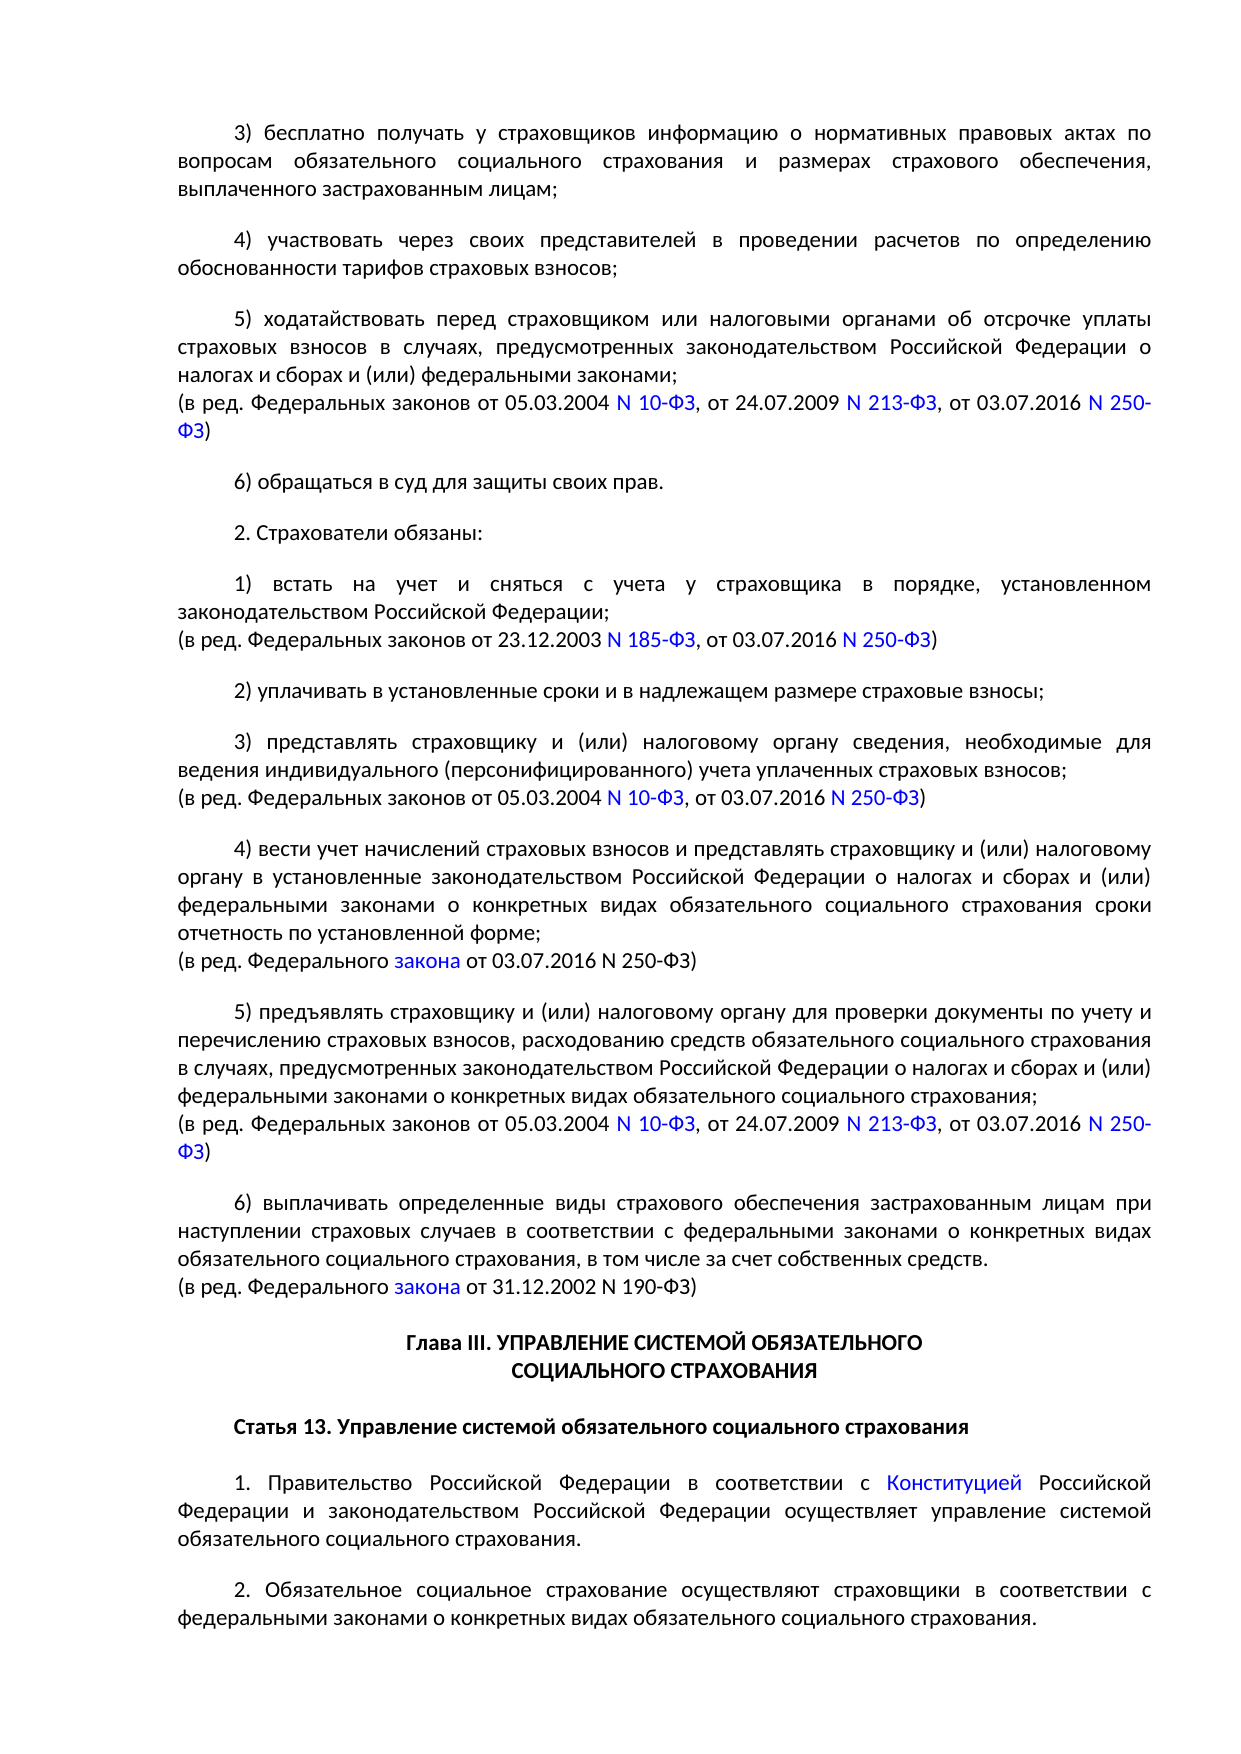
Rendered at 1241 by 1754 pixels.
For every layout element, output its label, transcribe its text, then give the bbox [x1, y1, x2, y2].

text 3) бесплатно получать у страховщиков информацию о нормативных правовых актах по вопросам обязательного социального страхования и размерах страхового обеспечения, выплаченного застрахованным лицам; [177, 118, 1152, 202]
text 5) предъявлять страховщику и (или) налоговому органу для проверки документы по учету и перечислению страховых взносов, расходованию средств обязательного социального страхования в случаях, предусмотренных законодательством Российской Федерации о налогах и сборах и (или) федеральными законами о конкретных видах обязательного социального страхования; [177, 997, 1152, 1109]
title Статья 13. Управление системой обязательного социального страхования [177, 1412, 1152, 1440]
text 2) уплачивать в установленные сроки и в надлежащем размере страховые взносы; [177, 676, 1152, 704]
text 2. Обязательное социальное страхование осуществляют страховщики в соответствии с федеральными законами о конкретных видах обязательного социального страхования. [177, 1575, 1152, 1631]
text (в ред. Федеральных законов от 23.12.2003 N 185-ФЗ, от 03.07.2016 N 250-ФЗ) [177, 625, 1152, 653]
text (в ред. Федеральных законов от 05.03.2004 N 10-ФЗ, от 03.07.2016 N 250-ФЗ) [177, 783, 1152, 811]
text 4) вести учет начислений страховых взносов и представлять страховщику и (или) налоговому органу в установленные законодательством Российской Федерации о налогах и сборах и (или) федеральными законами о конкретных видах обязательного социального страхования сроки отчетность по установленной форме; [177, 834, 1152, 946]
title Глава III. УПРАВЛЕНИЕ СИСТЕМОЙ ОБЯЗАТЕЛЬНОГО [177, 1328, 1152, 1356]
text 3) представлять страховщику и (или) налоговому органу сведения, необходимые для ведения индивидуального (персонифицированного) учета уплаченных страховых взносов; [177, 727, 1152, 783]
text 6) выплачивать определенные виды страхового обеспечения застрахованным лицам при наступлении страховых случаев в соответствии с федеральными законами о конкретных видах обязательного социального страхования, в том числе за счет собственных средств. [177, 1188, 1152, 1272]
text (в ред. Федерального закона от 31.12.2002 N 190-ФЗ) [177, 1272, 1152, 1300]
title СОЦИАЛЬНОГО СТРАХОВАНИЯ [177, 1356, 1152, 1384]
text 6) обращаться в суд для защиты своих прав. [177, 467, 1152, 495]
text 4) участвовать через своих представителей в проведении расчетов по определению обоснованности тарифов страховых взносов; [177, 225, 1152, 281]
text 5) ходатайствовать перед страховщиком или налоговыми органами об отсрочке уплаты страховых взносов в случаях, предусмотренных законодательством Российской Федерации о налогах и сборах и (или) федеральными законами; [177, 304, 1152, 388]
text 2. Страхователи обязаны: [177, 518, 1152, 546]
text (в ред. Федеральных законов от 05.03.2004 N 10-ФЗ, от 24.07.2009 N 213-ФЗ, от 03.07.2016 N 250-ФЗ) [177, 1109, 1152, 1165]
text (в ред. Федерального закона от 03.07.2016 N 250-ФЗ) [177, 946, 1152, 974]
text (в ред. Федеральных законов от 05.03.2004 N 10-ФЗ, от 24.07.2009 N 213-ФЗ, от 03.07.2016 N 250-ФЗ) [177, 388, 1152, 444]
text 1) встать на учет и сняться с учета у страховщика в порядке, установленном законодательством Российской Федерации; [177, 569, 1152, 625]
text 1. Правительство Российской Федерации в соответствии с Конституцией Российской Федерации и законодательством Российской Федерации осуществляет управление системой обязательного социального страхования. [177, 1468, 1152, 1552]
